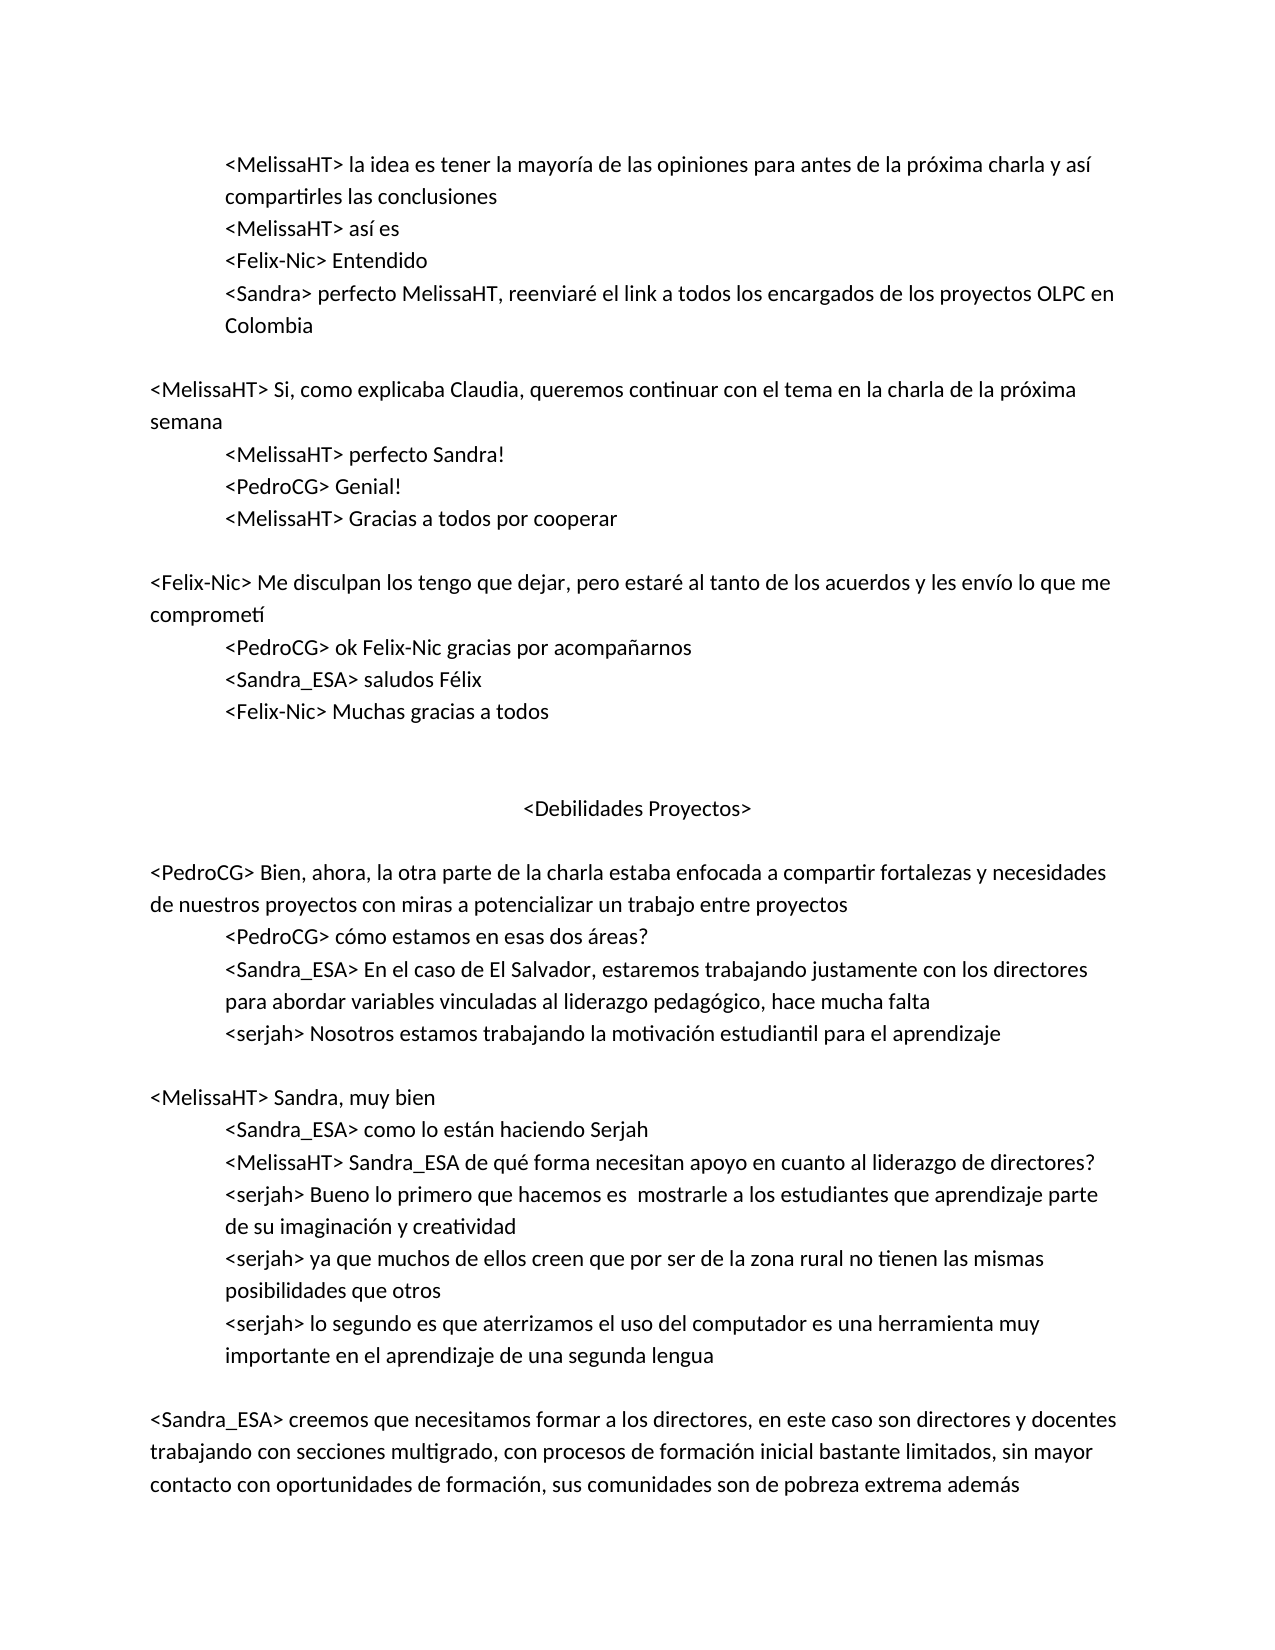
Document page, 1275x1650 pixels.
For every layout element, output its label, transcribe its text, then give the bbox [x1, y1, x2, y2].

text <MelissaHT> Si, como explicaba Claudia, queremos continuar con el tema en la charla de la próxima semana [150, 375, 1125, 436]
text <Sandra> perfecto MelissaHT, reenviaré el link a todos los encargados de los proyectos OLPC en Colombia [225, 279, 1125, 339]
text <MelissaHT> Sandra_ESA de qué forma necesitan apoyo en cuanto al liderazgo de directores? [225, 1148, 1125, 1176]
text <MelissaHT> así es [225, 214, 1125, 242]
text <serjah> ya que muchos de ellos creen que por ser de la zona rural no tienen las mismas posibilidades que otros [225, 1244, 1125, 1304]
text <MelissaHT> Sandra, muy bien [150, 1083, 1125, 1111]
text <PedroCG> cómo estamos en esas dos áreas? [150, 922, 1125, 951]
text <MelissaHT> perfecto Sandra! [225, 440, 1125, 468]
text <serjah> lo segundo es que aterrizamos el uso del computador es una herramienta muy importante en el aprendizaje de una segunda lengua [225, 1309, 1125, 1369]
text <PedroCG> ok Felix-Nic gracias por acompañarnos [150, 633, 1125, 661]
text <MelissaHT> Gracias a todos por cooperar [225, 504, 1125, 532]
text <Debilidades Proyectos> [150, 794, 1125, 822]
text <Sandra_ESA> como lo están haciendo Serjah [225, 1116, 1125, 1144]
text <Felix-Nic> Muchas gracias a todos [225, 697, 1125, 725]
text <serjah> Bueno lo primero que hacemos es mostrarle a los estudiantes que aprendizaje parte de su imaginación y creatividad [225, 1180, 1125, 1240]
text <serjah> Nosotros estamos trabajando la motivación estudiantil para el aprendizaje [150, 1019, 1125, 1047]
text <Felix-Nic> Entendido [225, 247, 1125, 274]
text <PedroCG> Genial! [225, 472, 1125, 500]
text <Felix-Nic> Me disculpan los tengo que dejar, pero estaré al tanto de los acuerdos y les envío lo que me comprometí [150, 568, 1125, 629]
text <Sandra_ESA> En el caso de El Salvador, estaremos trabajando justamente con los directores para abordar variables vinculadas al liderazgo pedagógico, hace mucha falta [225, 955, 1125, 1015]
text <PedroCG> Bien, ahora, la otra parte de la charla estaba enfocada a compartir fortalezas y necesidades de nuestros proyectos con miras a potencializar un trabajo entre proyectos [150, 858, 1125, 918]
text <MelissaHT> la idea es tener la mayoría de las opiniones para antes de la próxima charla y así compartirles las conclusiones [225, 150, 1125, 210]
text <Sandra_ESA> saludos Félix [225, 665, 1125, 693]
text <Sandra_ESA> creemos que necesitamos formar a los directores, en este caso son directores y docentes trabajando con secciones multigrado, con procesos de formación inicial bastante limitados, sin mayor contacto con oportunidades de formación, sus comunidades son de pobreza extrema además [150, 1405, 1125, 1498]
